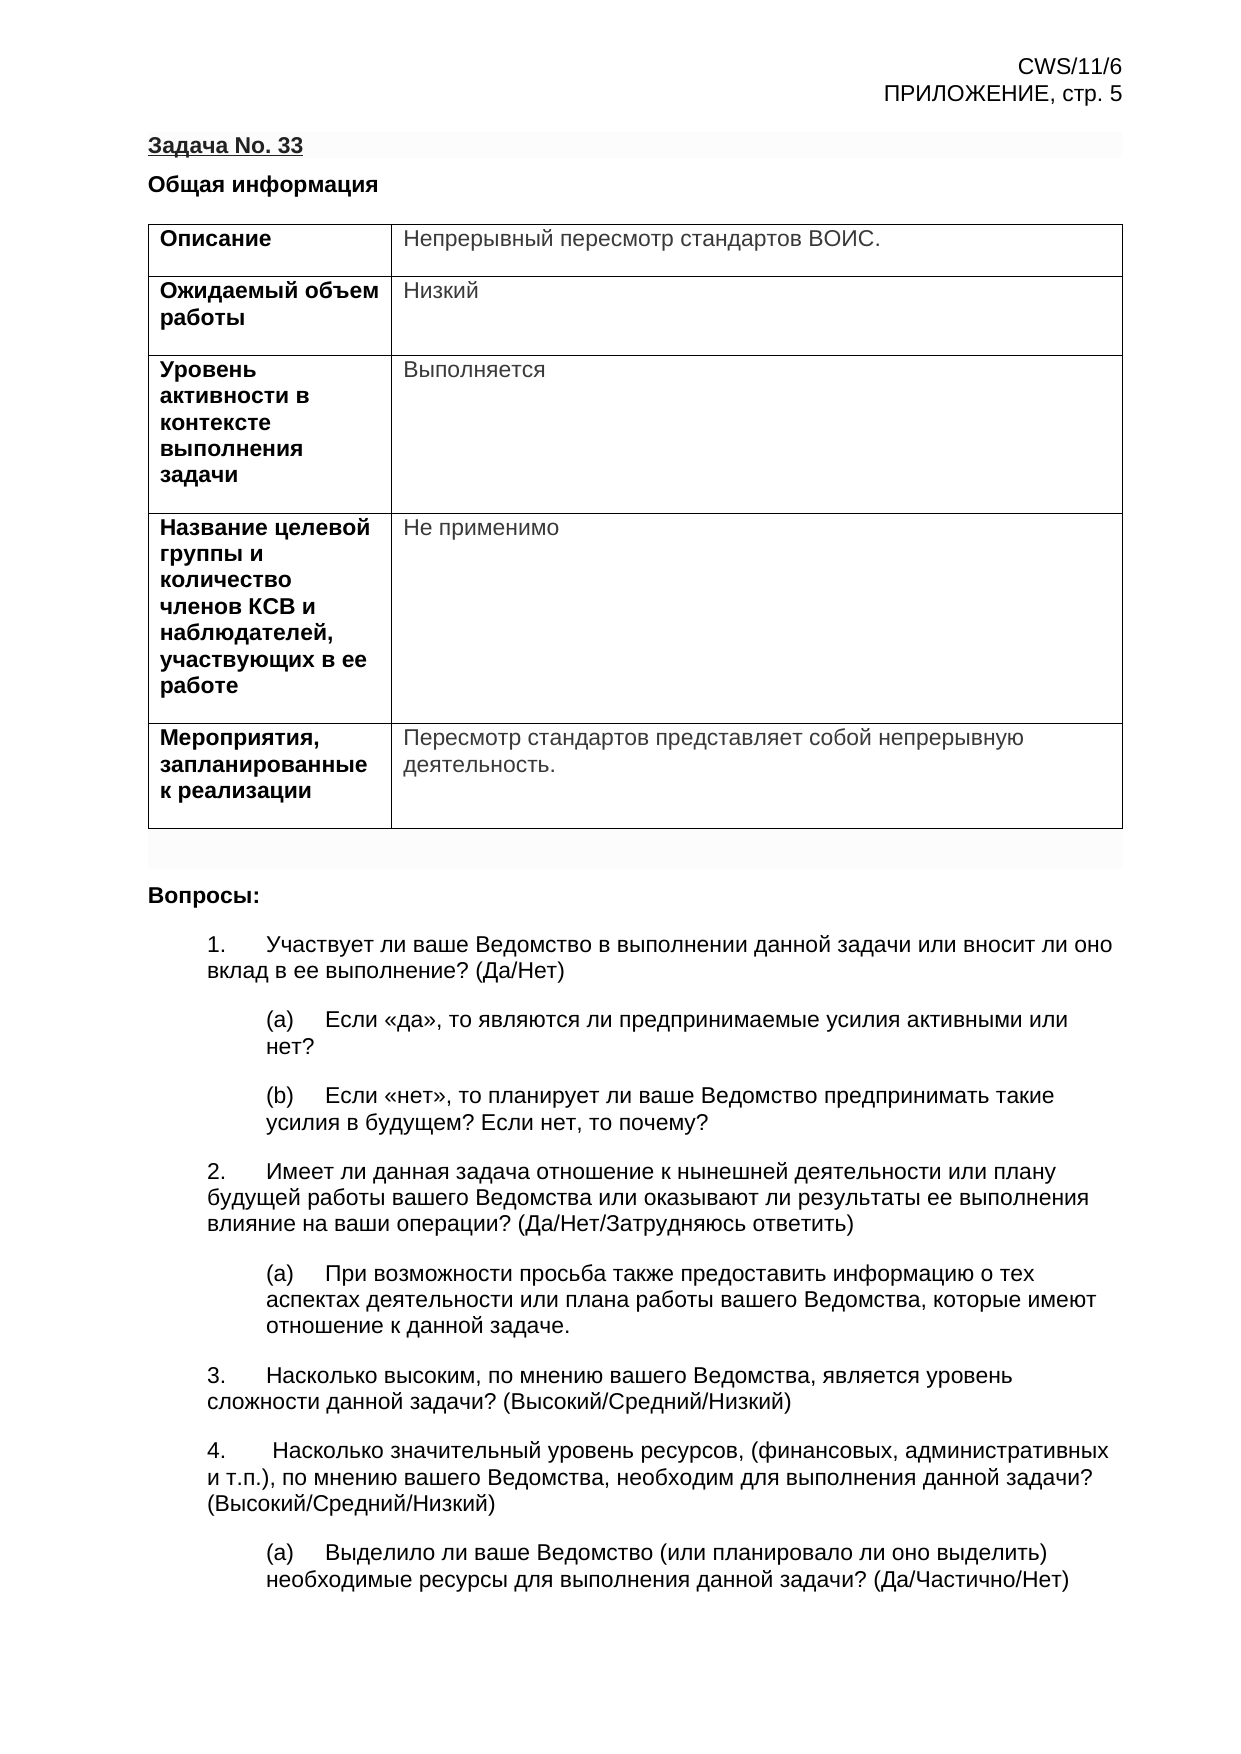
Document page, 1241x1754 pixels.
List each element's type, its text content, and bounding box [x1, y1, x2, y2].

table_cell Выполняется [392, 356, 1122, 513]
table_cell Уровень активности в контексте выполнения задачи [149, 356, 391, 513]
table_cell Низкий [392, 277, 1122, 355]
table_cell Название целевой группы и количество членов КСВ и наблюдателей, участвующих в ее работе [149, 514, 391, 723]
table_cell Не применимо [392, 514, 1122, 723]
table_header Описание [149, 225, 391, 276]
table_cell Мероприятия, запланированные к реализации [149, 724, 391, 828]
text Имеет ли данная задача отношение к нынешней деятельности или плану будущей работы вашего Ведомства или оказывают ли результаты ее выполнения влияние на ваши операции? (Да/Нет/Затрудняюсь ответить) [207, 1158, 1122, 1237]
text Насколько высоким, по мнению вашего Ведомства, является уровень сложности данной задачи? (Высокий/Средний/Низкий) [207, 1362, 1122, 1414]
text Общая информация [148, 171, 1122, 197]
text Насколько значительный уровень ресурсов, (финансовых, административных и т.п.), по мнению вашего Ведомства, необходим для выполнения данной задачи? (Высокий/Средний/Низкий) [207, 1437, 1122, 1516]
list Если «нет», то планирует ли ваше Ведомство предпринимать такие усилия в будущем? Если нет, то почему? [266, 1082, 1122, 1135]
table_header Непрерывный пересмотр стандартов ВОИС. [392, 225, 1122, 276]
subtitle Задача No. 33 [148, 132, 1122, 158]
list Участвует ли ваше Ведомство в выполнении данной задачи или вносит ли оно вклад в ее выполнение? (Да/Нет) [207, 931, 1122, 983]
list При возможности просьба также предоставить информацию о тех аспектах деятельности или плана работы вашего Ведомства, которые имеют отношение к данной задаче. [266, 1260, 1122, 1339]
table_cell Ожидаемый объем работы [149, 277, 391, 355]
list Вопросы: [148, 882, 1122, 908]
table_cell Пересмотр стандартов представляет собой непрерывную деятельность. [392, 724, 1122, 828]
list Выделило ли ваше Ведомство (или планировало ли оно выделить) необходимые ресурсы для выполнения данной задачи? (Да/Частично/Нет) [266, 1539, 1122, 1592]
list Если «да», то являются ли предпринимаемые усилия активными или нет? [266, 1006, 1122, 1059]
